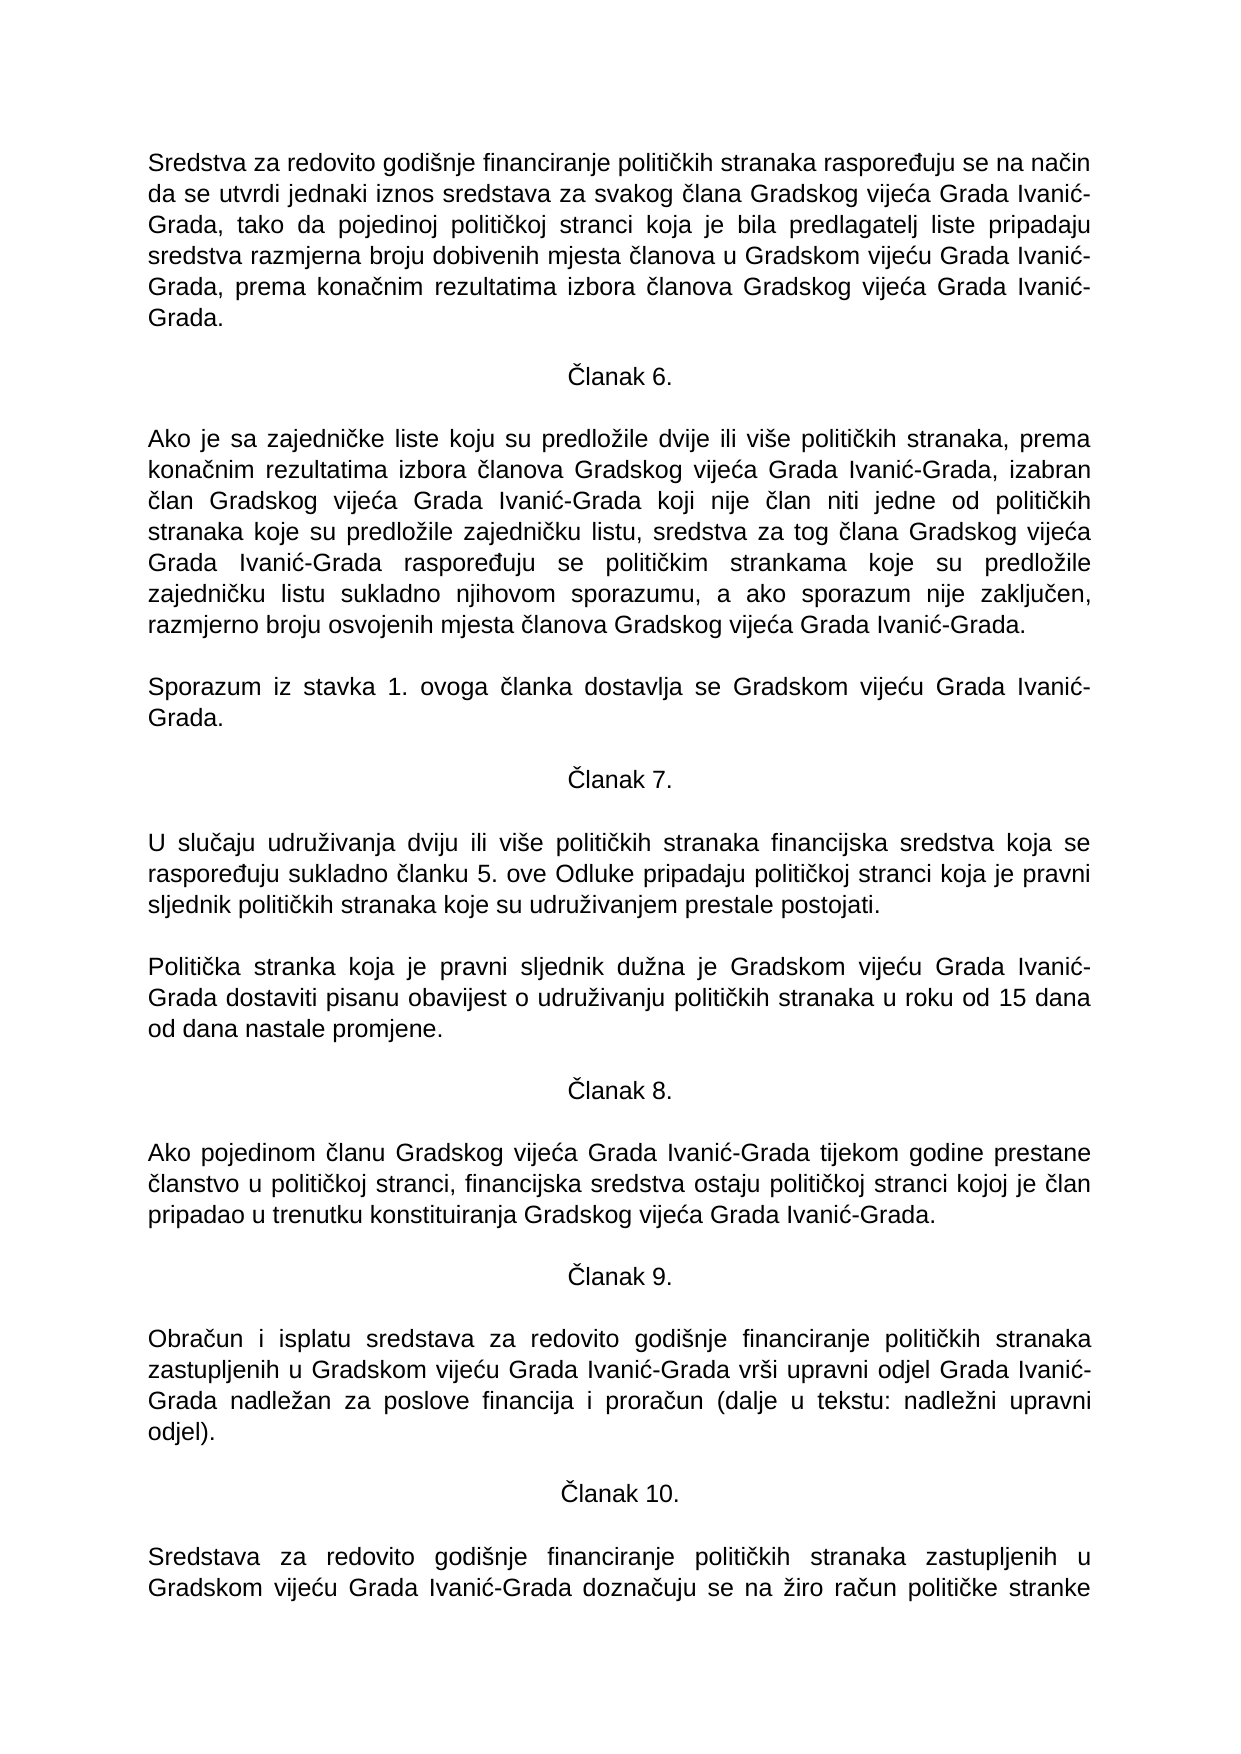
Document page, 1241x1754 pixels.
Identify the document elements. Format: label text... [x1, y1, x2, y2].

text Ako pojedinom članu Gradskog vijeća Grada Ivanić-Grada tijekom godine prestane članstvo u političkoj stranci, financijska sredstva ostaju političkoj stranci kojoj je član pripadao u trenutku konstituiranja Gradskog vijeća Grada Ivanić-Grada. [148, 1138, 1093, 1229]
text U slučaju udruživanja dviju ili više političkih stranaka financijska sredstva koja se raspoređuju sukladno članku 5. ove Odluke pripadaju političkoj stranci koja je pravni sljednik političkih stranaka koje su udruživanjem prestale postojati. [148, 827, 1093, 918]
text Politička stranka koja je pravni sljednik dužna je Gradskom vijeću Grada Ivanić-Grada dostaviti pisanu obavijest o udruživanju političkih stranaka u roku od 15 dana od dana nastale promjene. [148, 952, 1093, 1042]
text Članak 8. [148, 1076, 1093, 1104]
text Obračun i isplatu sredstava za redovito godišnje financiranje političkih stranaka zastupljenih u Gradskom vijeću Grada Ivanić-Grada vrši upravni odjel Grada Ivanić-Grada nadležan za poslove financija i proračun (dalje u tekstu: nadležni upravni odjel). [148, 1324, 1093, 1446]
text Članak 9. [148, 1262, 1093, 1291]
text Sporazum iz stavka 1. ovoga članka dostavlja se Gradskom vijeću Grada Ivanić-Grada. [148, 672, 1093, 732]
text Sredstva za redovito godišnje financiranje političkih stranaka raspoređuju se na način da se utvrdi jednaki iznos sredstava za svakog člana Gradskog vijeća Grada Ivanić-Grada, tako da pojedinoj političkoj stranci koja je bila predlagatelj liste pripadaju sredstva razmjerna broju dobivenih mjesta članova u Gradskom vijeću Grada Ivanić-Grada, prema konačnim rezultatima izbora članova Gradskog vijeća Grada Ivanić-Grada. [148, 148, 1093, 332]
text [148, 1541, 1093, 1601]
text Članak 6. [148, 362, 1093, 391]
text Ako je sa zajedničke liste koju su predložile dvije ili više političkih stranaka, prema konačnim rezultatima izbora članova Gradskog vijeća Grada Ivanić-Grada, izabran član Gradskog vijeća Grada Ivanić-Grada koji nije član niti jedne od političkih stranaka koje su predložile zajedničku listu, sredstva za tog člana Gradskog vijeća Grada Ivanić-Grada raspoređuju se političkim strankama koje su predložile zajedničku listu sukladno njihovom sporazumu, a ako sporazum nije zaključen, razmjerno broju osvojenih mjesta članova Gradskog vijeća Grada Ivanić-Grada. [148, 424, 1093, 639]
text Članak 10. [148, 1479, 1093, 1508]
text Članak 7. [148, 765, 1093, 794]
